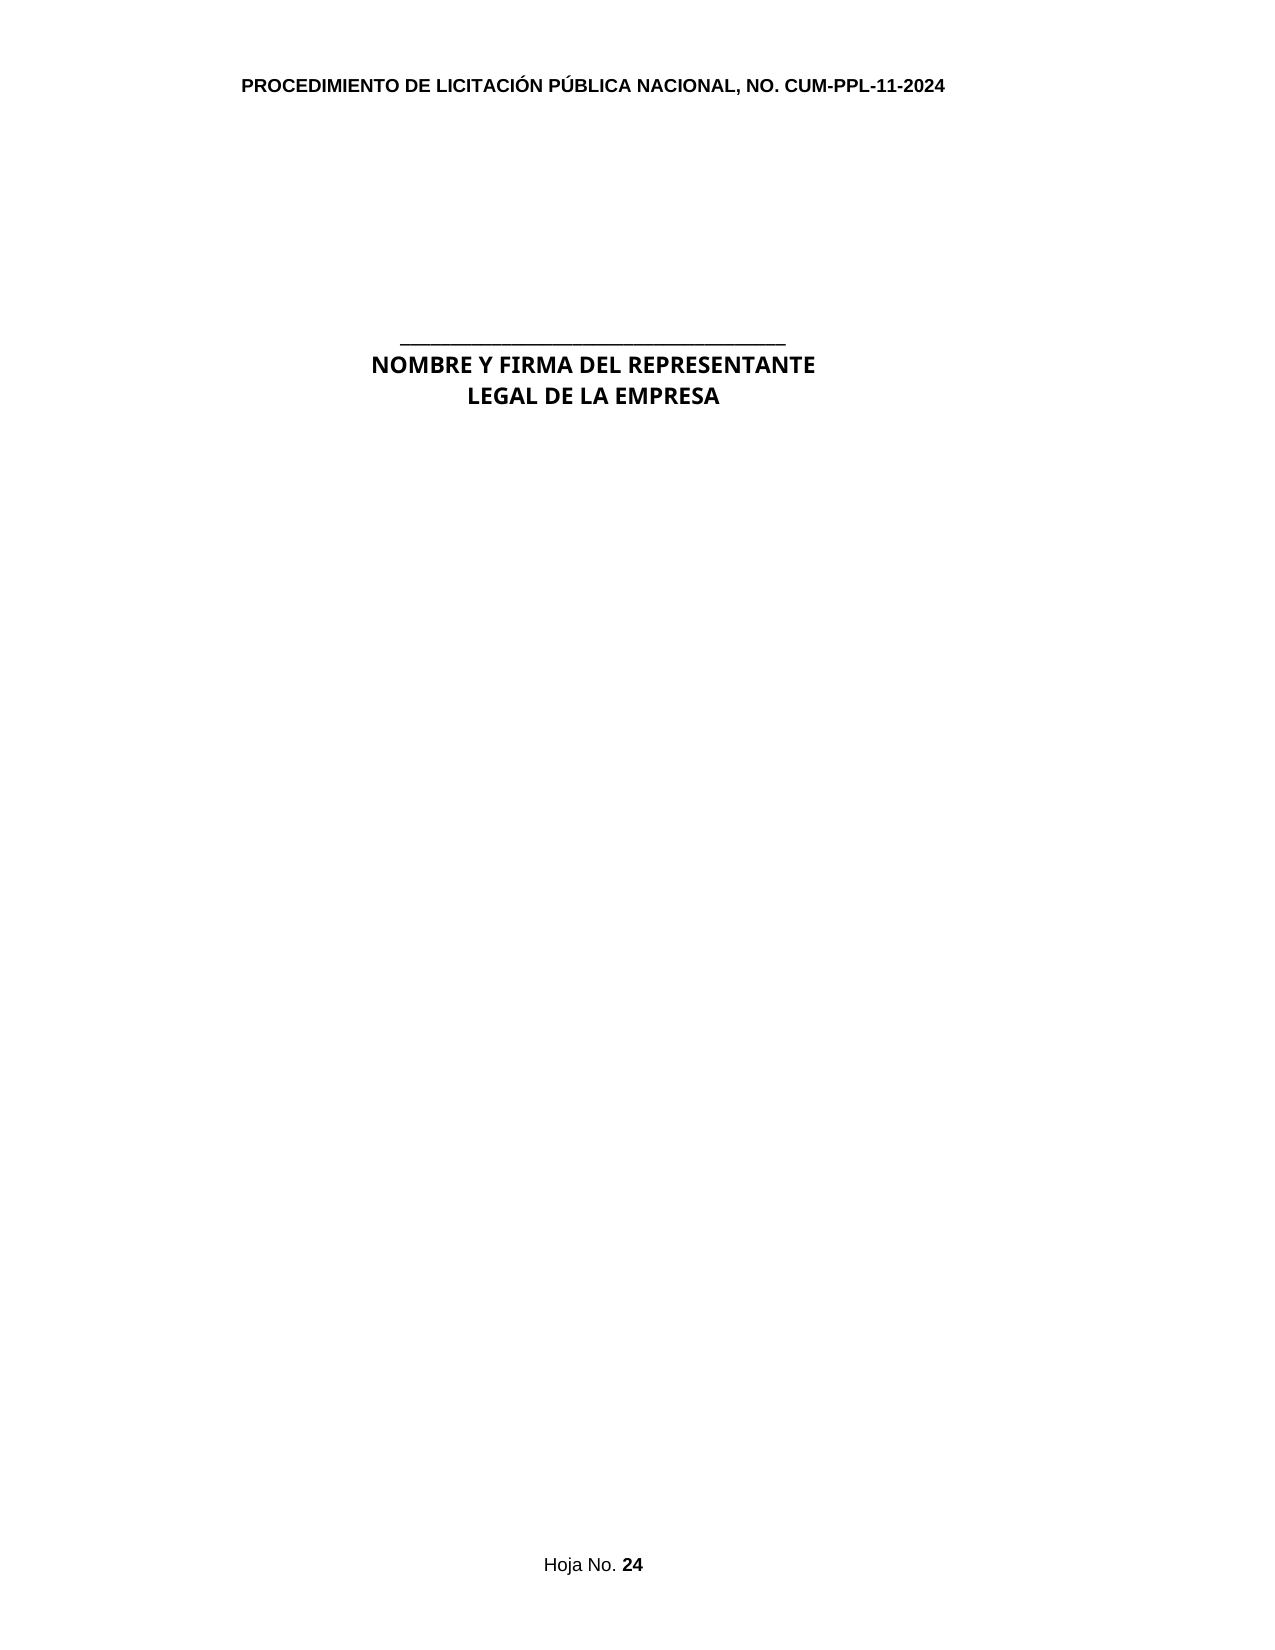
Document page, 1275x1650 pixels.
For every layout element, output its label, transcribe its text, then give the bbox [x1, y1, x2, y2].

text LEGAL DE LA EMPRESA [89, 380, 1098, 411]
text NOMBRE Y FIRMA DEL REPRESENTANTE [89, 349, 1098, 380]
text ______________________________________ [89, 317, 1098, 349]
